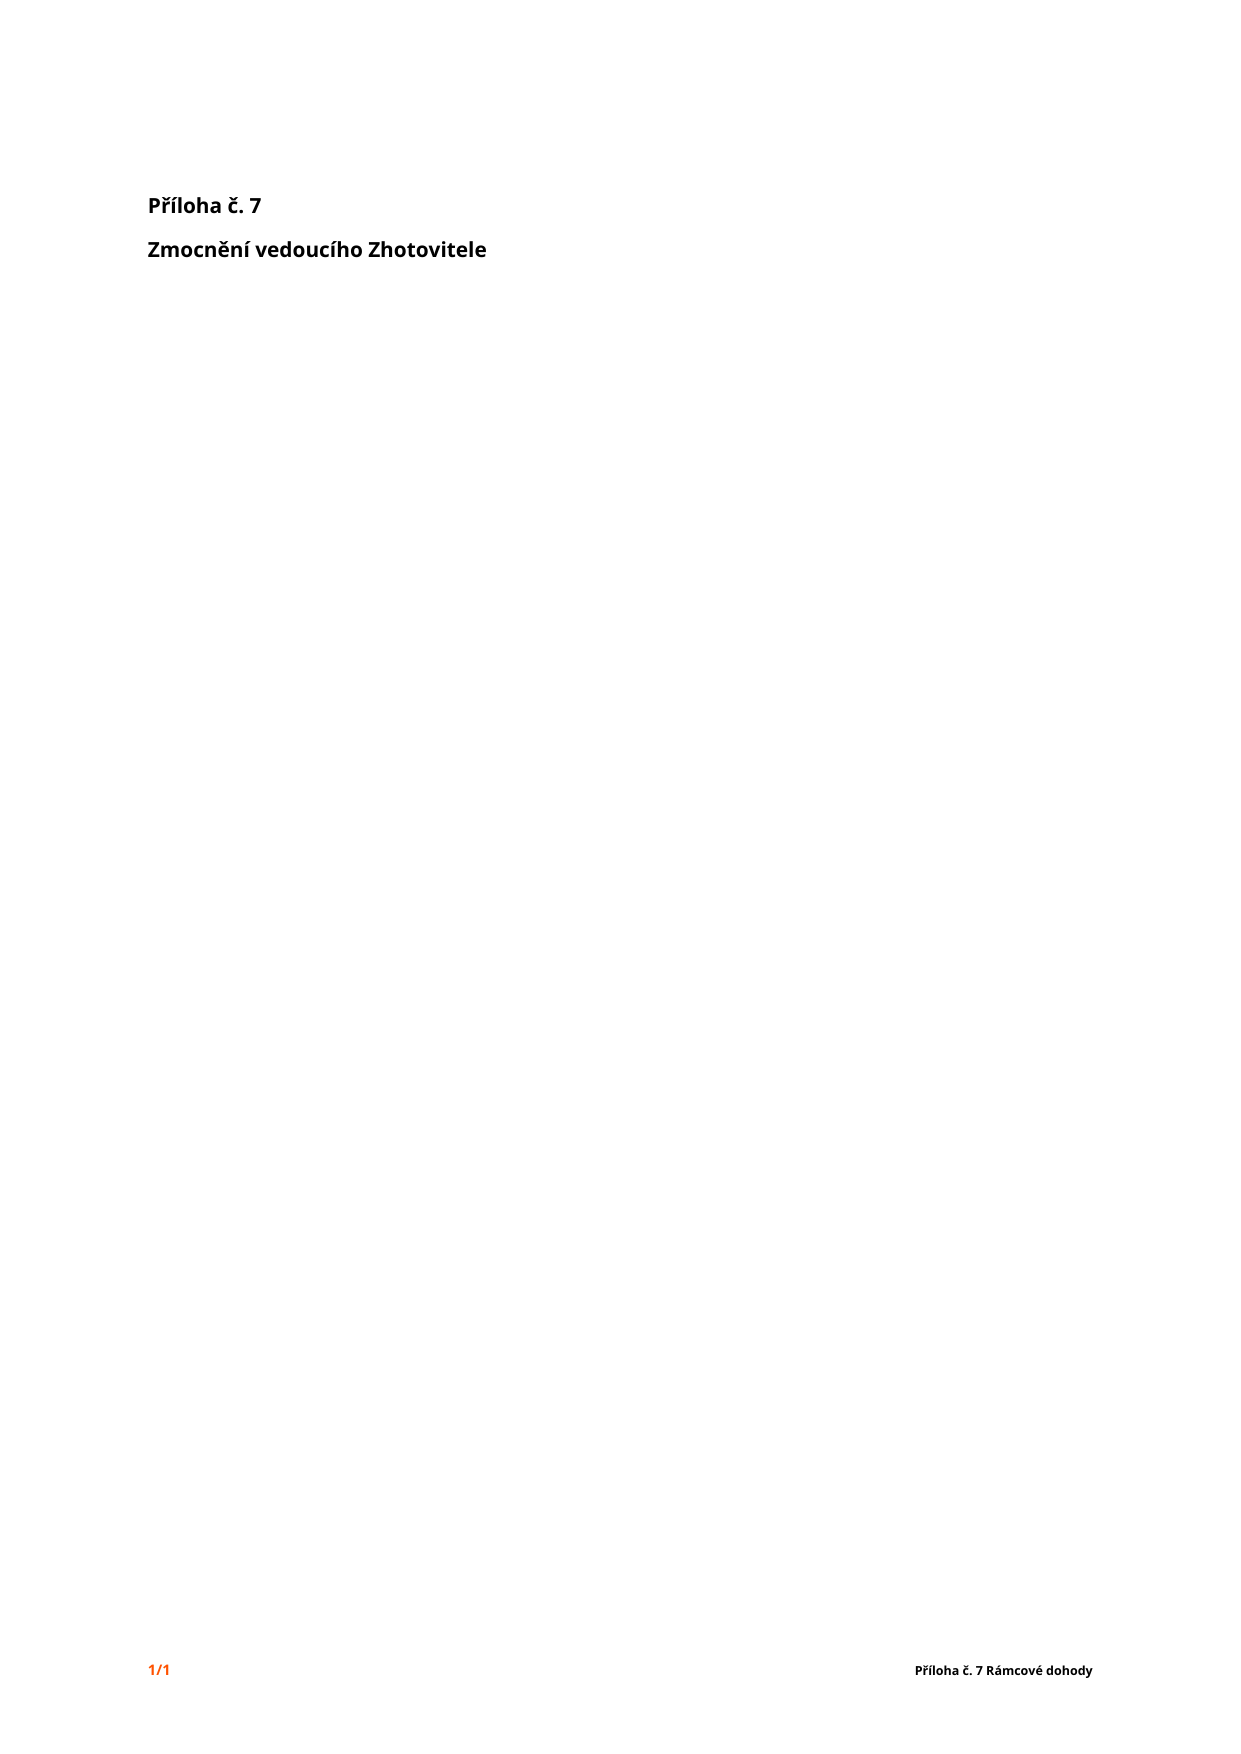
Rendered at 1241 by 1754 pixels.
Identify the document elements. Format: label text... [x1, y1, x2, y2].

text Příloha č. 7 [148, 191, 1092, 220]
text Zmocnění vedoucího Zhotovitele [148, 235, 1092, 264]
